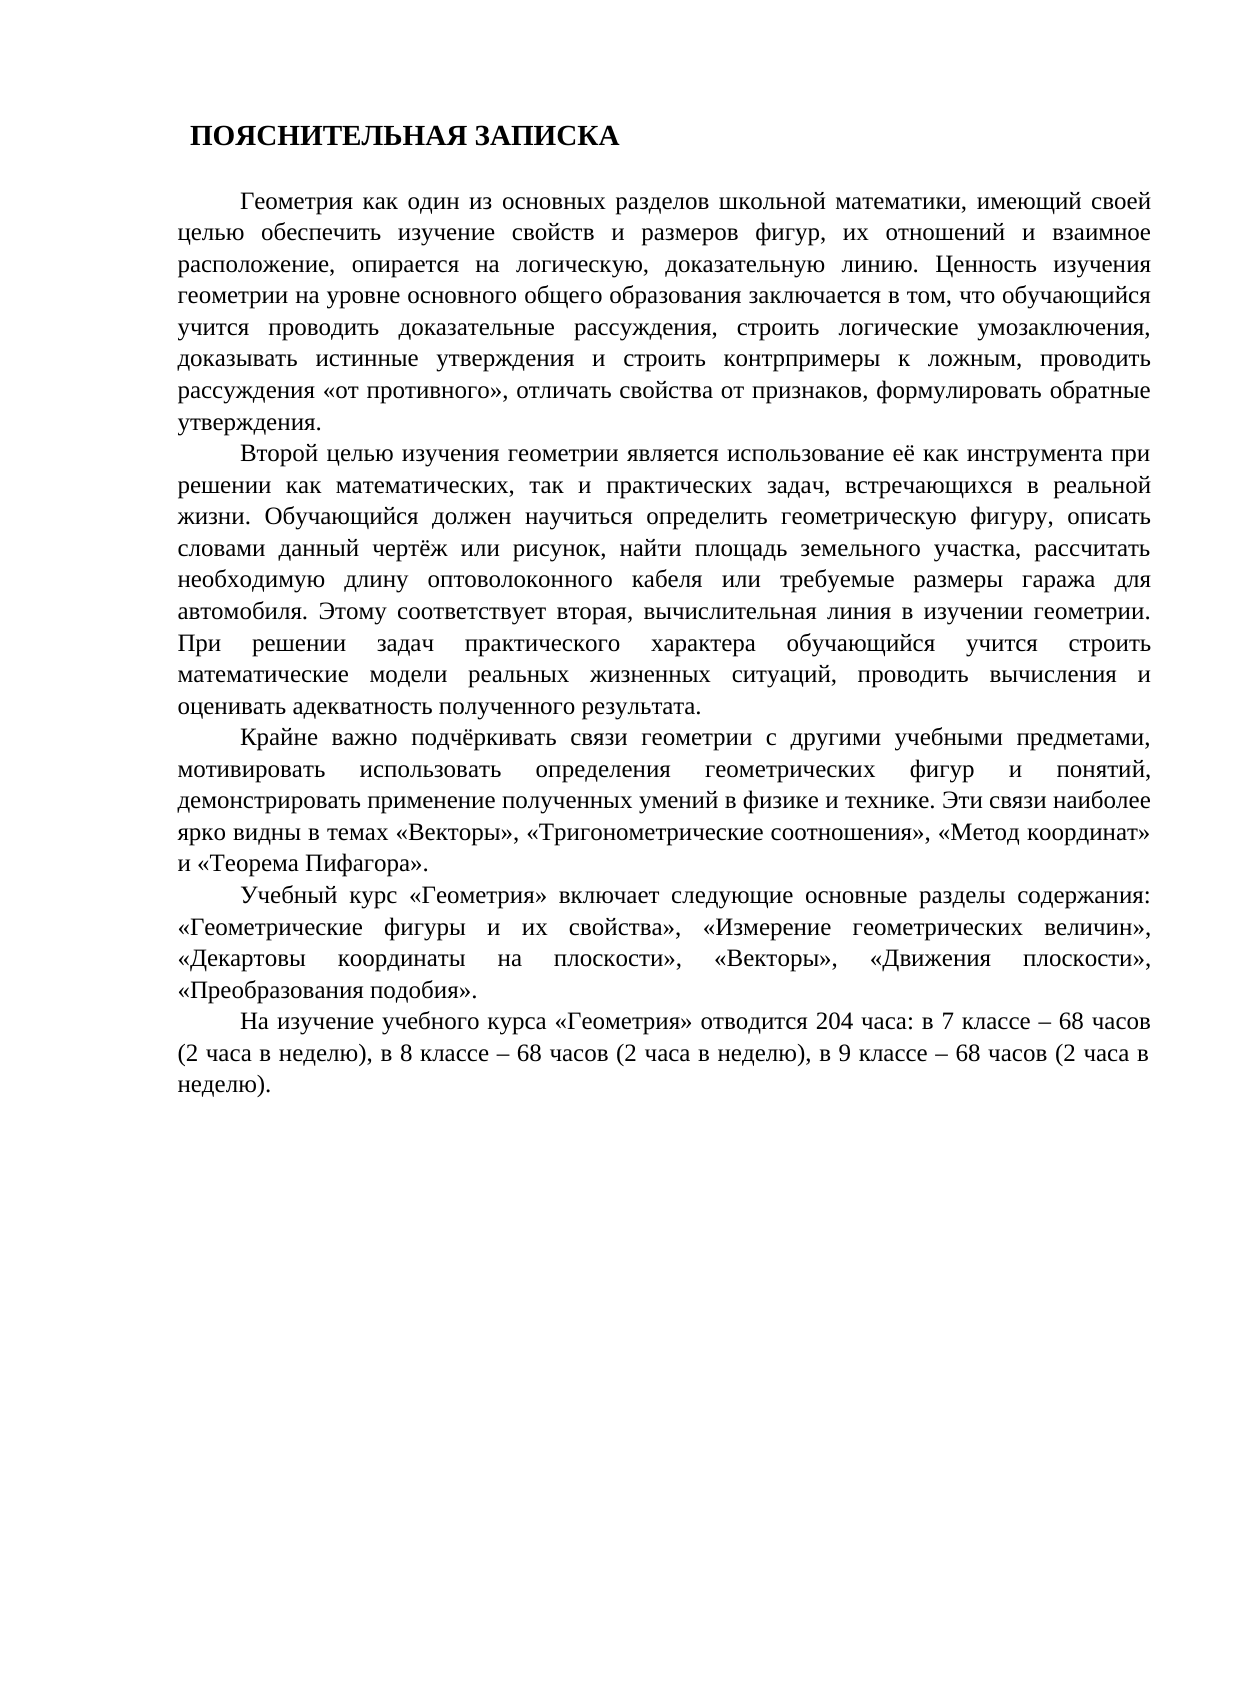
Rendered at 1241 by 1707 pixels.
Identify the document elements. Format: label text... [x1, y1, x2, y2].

text Второй целью изучения геометрии является использование её как инструмента при решении как математических, так и практических задач, встречающихся в реальной жизни. Обучающийся должен научиться определить геометрическую фигуру, описать словами данный чертёж или рисунок, найти площадь земельного участка, рассчитать необходимую длину оптоволоконного кабеля или требуемые размеры гаража для автомобиля. Этому соответствует вторая, вычислительная линия в изучении геометрии. При решении задач практического характера обучающийся учится строить математические модели реальных жизненных ситуаций, проводить вычисления и оценивать адекватность полученного результата. [177, 438, 1152, 719]
text На изучение учебного курса «Геометрия» отводится 204 часа: в 7 классе – 68 часов (2 часа в неделю), в 8 классе – 68 часов (2 часа в неделю), в 9 классе – 68 часов (2 часа в неделю). [177, 1006, 1152, 1098]
text Учебный курс «Геометрия» включает следующие основные разделы содержания: «Геометрические фигуры и их свойства», «Измерение геометрических величин», «Декартовы координаты на плоскости», «Векторы», «Движения плоскости», «Преобразования подобия». [177, 880, 1152, 1003]
text Крайне важно подчёркивать связи геометрии с другими учебными предметами, мотивировать использовать определения геометрических фигур и понятий, демонстрировать применение полученных умений в физике и технике. Эти связи наиболее ярко видны в темах «Векторы», «Тригонометрические соотношения», «Метод координат» и «Теорема Пифагора». [177, 722, 1152, 877]
text ПОЯСНИТЕЛЬНАЯ ЗАПИСКА [190, 118, 1152, 152]
text Геометрия как один из основных разделов школьной математики, имеющий своей целью обеспечить изучение свойств и размеров фигур, их отношений и взаимное расположение, опирается на логическую, доказательную линию. Ценность изучения геометрии на уровне основного общего образования заключается в том, что обучающийся учится проводить доказательные рассуждения, строить логические умозаключения, доказывать истинные утверждения и строить контрпримеры к ложным, проводить рассуждения «от противного», отличать свойства от признаков, формулировать обратные утверждения. [177, 186, 1152, 435]
